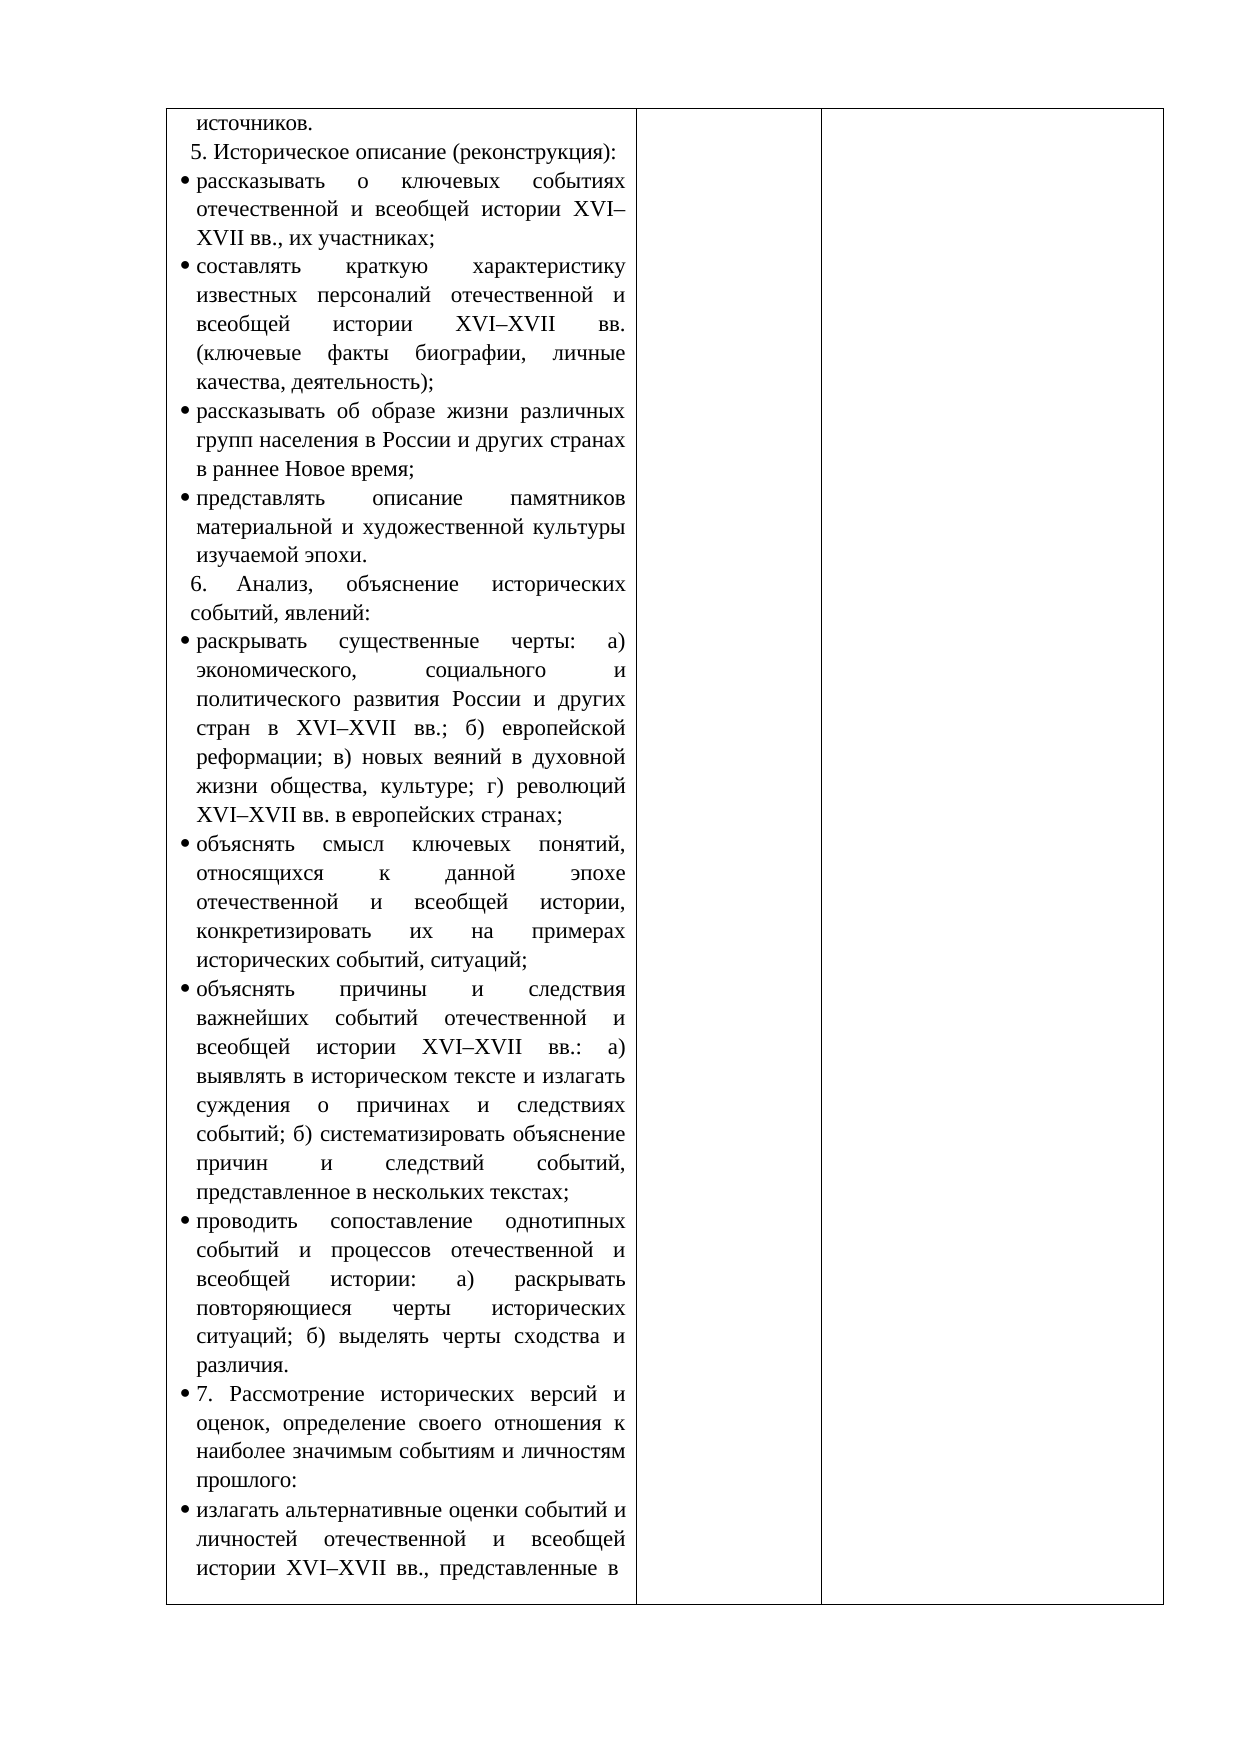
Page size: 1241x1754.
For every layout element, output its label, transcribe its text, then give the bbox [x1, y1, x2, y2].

table_header источников. 5. Историческое описание (реконструкция): рассказывать о ключевых событиях отечественной и всеобщей истории XVI– XVII вв., их участниках; составлять краткую характеристику известных персоналий отечественной и всеобщей истории XVI–XVII вв. (ключевые факты биографии, личные качества, деятельность); рассказывать об образе жизни различных групп населения в России и других странах в раннее Новое время; представлять описание памятников материальной и художественной культуры изучаемой эпохи. 6. Анализ, объяснение исторических событий, явлений: раскрывать существенные черты: а) экономического, социального и политического развития России и других стран в XVI–XVII вв.; б) европейской реформации; в) новых веяний в духовной жизни общества, культуре; г) революций XVI–XVII вв. в европейских странах; объяснять смысл ключевых понятий, относящихся к данной эпохе отечественной и всеобщей истории, конкретизировать их на примерах исторических событий, ситуаций; объяснять причины и следствия важнейших событий отечественной и всеобщей истории XVI–XVII вв.: а) выявлять в историческом тексте и излагать суждения о причинах и следствиях событий; б) систематизировать объяснение причин и следствий событий, представленное в нескольких текстах; проводить сопоставление однотипных событий и процессов отечественной и всеобщей истории: а) раскрывать повторяющиеся черты исторических ситуаций; б) выделять черты сходства и различия. 7. Рассмотрение исторических версий и оценок, определение своего отношения к наиболее значимым событиям и личностям прошлого: излагать альтернативные оценки событий и личностей отечественной и всеобщей истории XVI–XVII вв., представленные в [167, 109, 636, 1603]
table_header [637, 109, 821, 1603]
table_header [822, 109, 1163, 1603]
